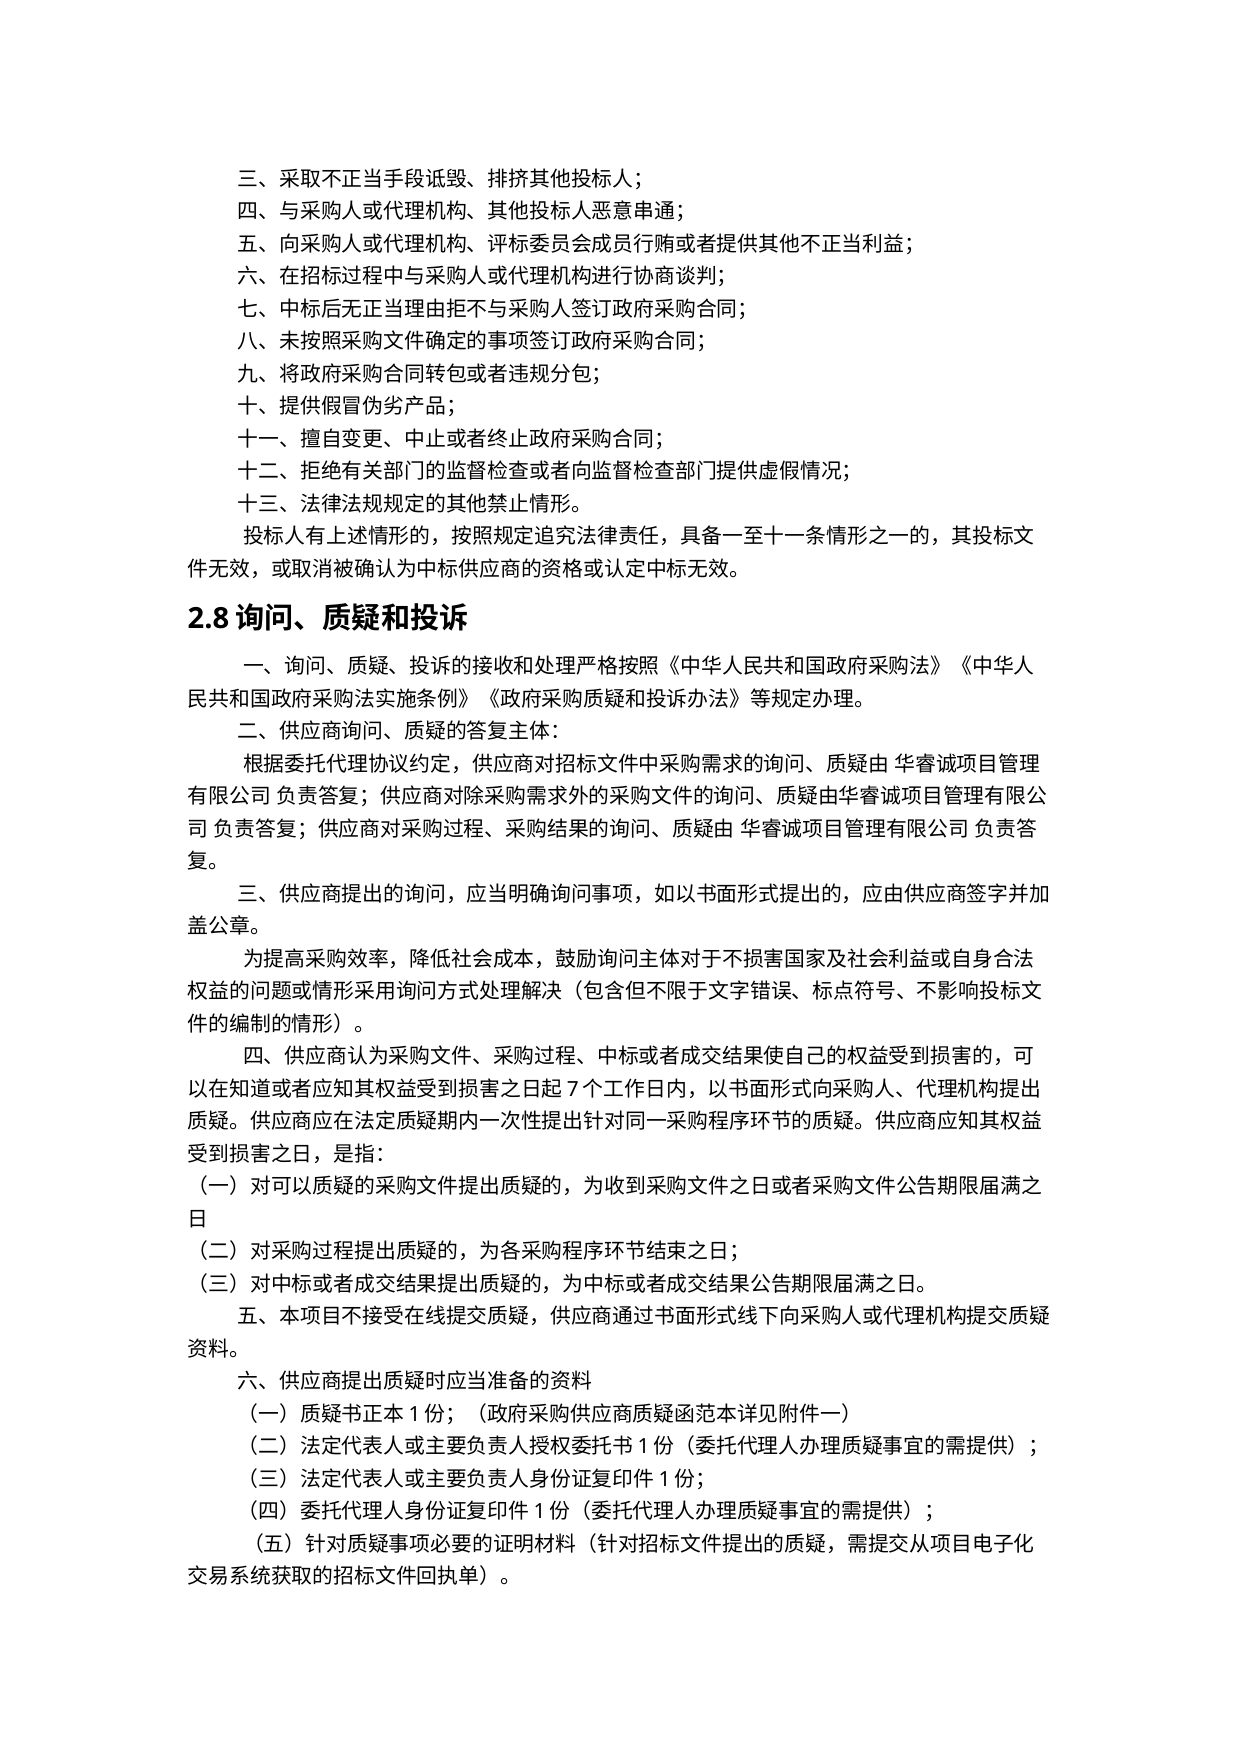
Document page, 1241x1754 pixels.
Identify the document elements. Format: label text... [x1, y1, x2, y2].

text （四）委托代理人身份证复印件1份（委托代理人办理质疑事宜的需提供）； [187, 1494, 1053, 1527]
text 五、本项目不接受在线提交质疑，供应商通过书面形式线下向采购人或代理机构提交质疑资料。 [187, 1299, 1053, 1364]
text （五）针对质疑事项必要的证明材料（针对招标文件提出的质疑，需提交从项目电子化交易系统获取的招标文件回执单）。 [187, 1527, 1053, 1592]
text 十、提供假冒伪劣产品； [187, 389, 1053, 422]
text （二）对采购过程提出质疑的，为各采购程序环节结束之日； [187, 1234, 1053, 1267]
text 十一、擅自变更、中止或者终止政府采购合同； [187, 422, 1053, 454]
text （一）对可以质疑的采购文件提出质疑的，为收到采购文件之日或者采购文件公告期限届满之日 [187, 1169, 1053, 1234]
text 四、供应商认为采购文件、采购过程、中标或者成交结果使自己的权益受到损害的，可以在知道或者应知其权益受到损害之日起7个工作日内，以书面形式向采购人、代理机构提出质疑。供应商应在法定质疑期内一次性提出针对同一采购程序环节的质疑。供应商应知其权益受到损害之日，是指： [187, 1039, 1053, 1169]
text 根据委托代理协议约定，供应商对招标文件中采购需求的询问、质疑由 华睿诚项目管理有限公司 负责答复；供应商对除采购需求外的采购文件的询问、质疑由华睿诚项目管理有限公司 负责答复；供应商对采购过程、采购结果的询问、质疑由 华睿诚项目管理有限公司 负责答复。 [187, 747, 1053, 877]
text 四、与采购人或代理机构、其他投标人恶意串通； [187, 194, 1053, 227]
text 十二、拒绝有关部门的监督检查或者向监督检查部门提供虚假情况； [187, 454, 1053, 487]
text 2.8询问、质疑和投诉 [187, 584, 1053, 649]
text 八、未按照采购文件确定的事项签订政府采购合同； [187, 324, 1053, 357]
text 五、向采购人或代理机构、评标委员会成员行贿或者提供其他不正当利益； [187, 227, 1053, 259]
text 六、供应商提出质疑时应当准备的资料 [187, 1364, 1053, 1397]
text （二）法定代表人或主要负责人授权委托书1份（委托代理人办理质疑事宜的需提供）； [187, 1429, 1053, 1462]
text （一）质疑书正本1份；（政府采购供应商质疑函范本详见附件一） [187, 1397, 1053, 1429]
text 投标人有上述情形的，按照规定追究法律责任，具备一至十一条情形之一的，其投标文件无效，或取消被确认为中标供应商的资格或认定中标无效。 [187, 519, 1053, 584]
text （三）法定代表人或主要负责人身份证复印件1份； [187, 1462, 1053, 1494]
text 七、中标后无正当理由拒不与采购人签订政府采购合同； [187, 292, 1053, 324]
text 九、将政府采购合同转包或者违规分包； [187, 357, 1053, 389]
text 三、采取不正当手段诋毁、排挤其他投标人； [187, 162, 1053, 194]
text 六、在招标过程中与采购人或代理机构进行协商谈判； [187, 259, 1053, 292]
text 二、供应商询问、质疑的答复主体： [187, 714, 1053, 747]
text 一、询问、质疑、投诉的接收和处理严格按照《中华人民共和国政府采购法》《中华人民共和国政府采购法实施条例》《政府采购质疑和投诉办法》等规定办理。 [187, 649, 1053, 714]
text 十三、法律法规规定的其他禁止情形。 [187, 487, 1053, 519]
text 为提高采购效率，降低社会成本，鼓励询问主体对于不损害国家及社会利益或自身合法权益的问题或情形采用询问方式处理解决（包含但不限于文字错误、标点符号、不影响投标文件的编制的情形）。 [187, 942, 1053, 1039]
text 三、供应商提出的询问，应当明确询问事项，如以书面形式提出的，应由供应商签字并加盖公章。 [187, 877, 1053, 942]
text （三）对中标或者成交结果提出质疑的，为中标或者成交结果公告期限届满之日。 [187, 1267, 1053, 1299]
